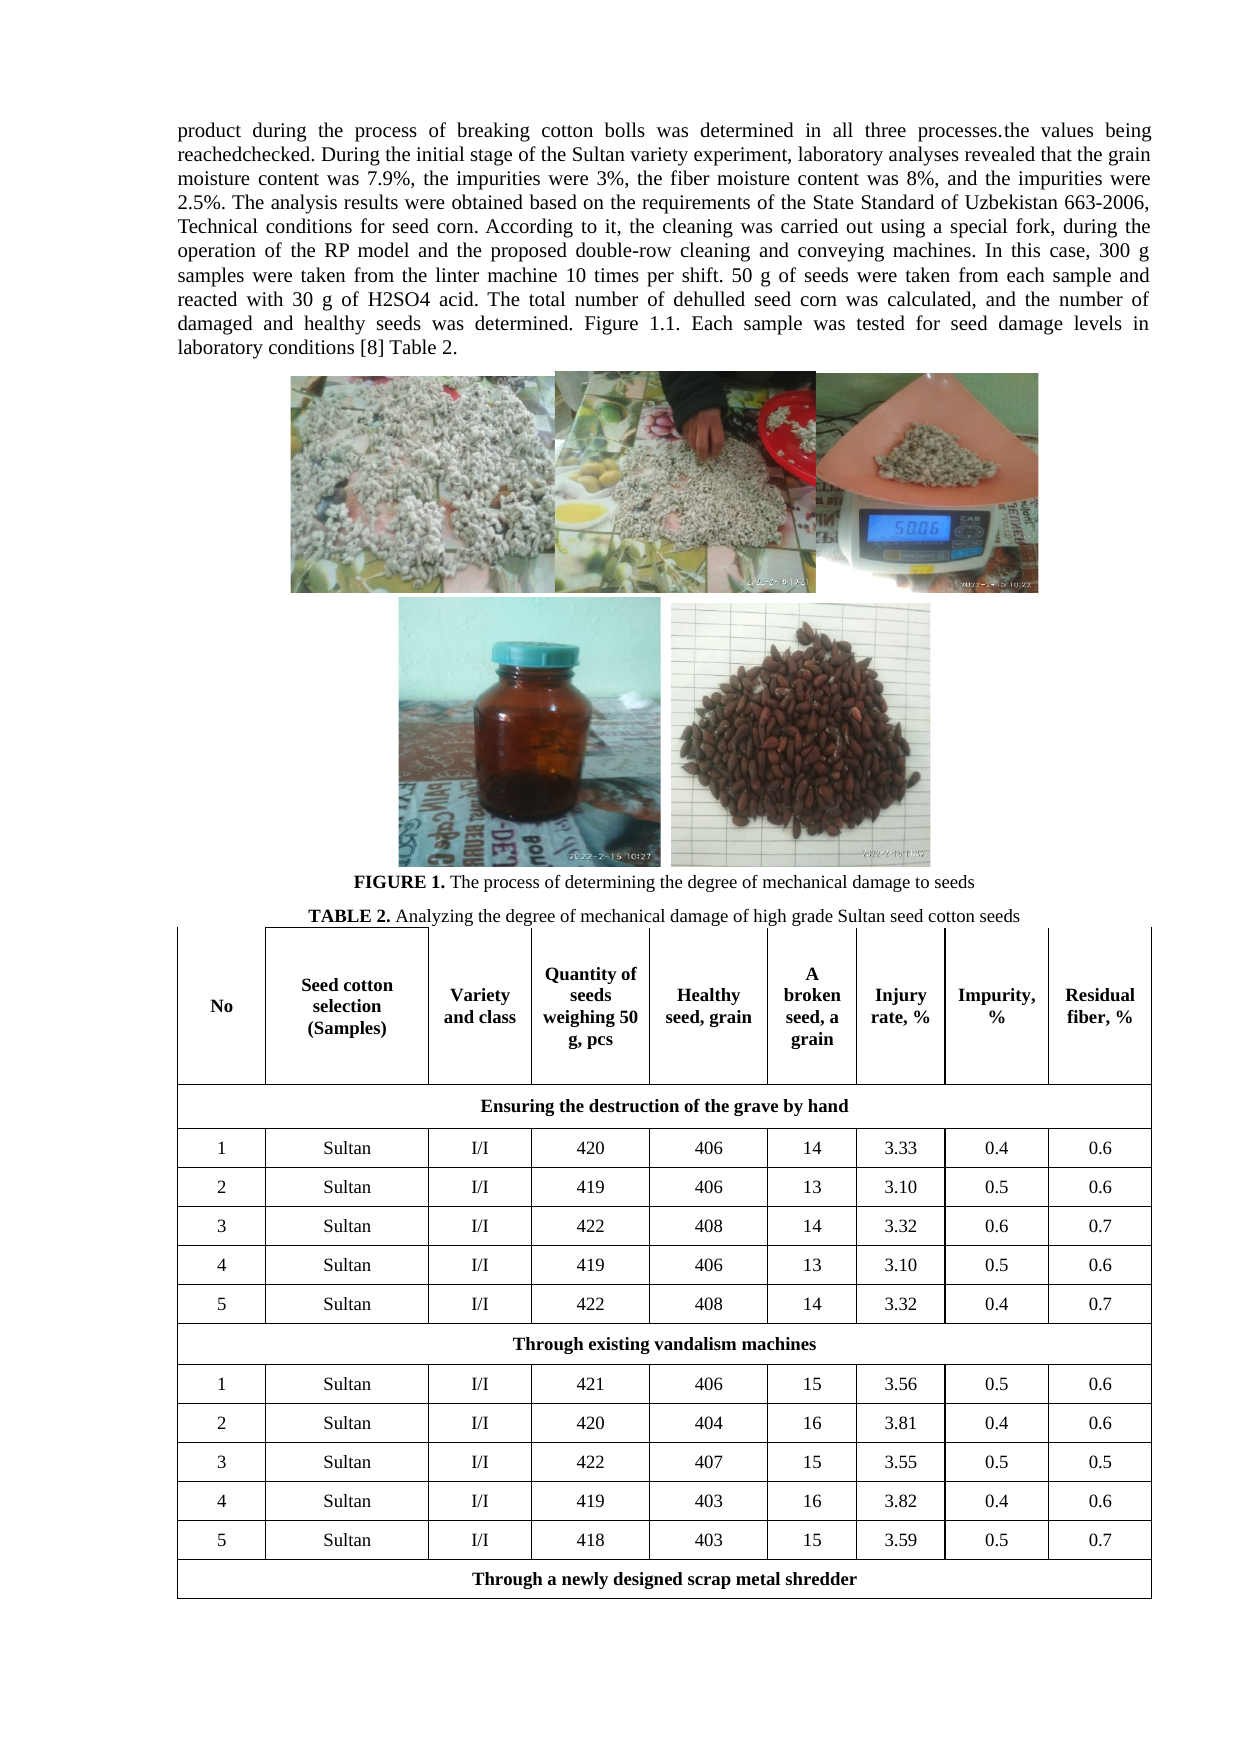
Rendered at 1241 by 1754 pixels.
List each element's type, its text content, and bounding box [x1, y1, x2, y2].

table_cell 0.6 [1049, 1129, 1151, 1167]
table_cell 0.6 [1049, 1404, 1151, 1442]
table_cell 0.7 [1049, 1521, 1151, 1559]
table_cell 14 [768, 1285, 856, 1323]
table_cell 3.32 [857, 1207, 944, 1245]
table_cell I/I [429, 1285, 531, 1323]
table_cell 13 [768, 1246, 856, 1284]
table_cell Sultan [266, 1404, 428, 1442]
table_header Quantity of seeds weighing 50 g, pcs [532, 927, 649, 1084]
table_cell 403 [650, 1521, 767, 1559]
table_header Injury rate, % [857, 927, 945, 1084]
table_cell 422 [532, 1443, 649, 1481]
table_cell Through existing vandalism machines [178, 1324, 1151, 1363]
table_cell Sultan [266, 1129, 428, 1167]
table_cell 3.10 [857, 1246, 944, 1284]
table_cell 3 [178, 1207, 265, 1245]
table_cell 406 [650, 1246, 767, 1284]
table_cell 406 [650, 1129, 767, 1167]
table_cell 0.6 [1049, 1246, 1151, 1284]
table_cell 2 [178, 1168, 265, 1206]
table_cell 15 [768, 1443, 856, 1481]
table_cell 5 [178, 1285, 265, 1323]
table_cell 0.4 [946, 1482, 1048, 1520]
table_cell 16 [768, 1482, 856, 1520]
table_cell Ensuring the destruction of the grave by hand [178, 1085, 1151, 1128]
table_cell 3.10 [857, 1168, 944, 1206]
table_cell 0.6 [1049, 1482, 1151, 1520]
table_cell I/I [429, 1207, 531, 1245]
table_cell 418 [532, 1521, 649, 1559]
text FIGURE 1. The process of determining the degree of mechanical damage to seeds [177, 871, 1152, 893]
table_header Residual fiber, % [1049, 927, 1151, 1084]
table_cell 15 [768, 1521, 856, 1559]
table_cell 5 [178, 1521, 265, 1559]
table_cell 0.4 [946, 1129, 1048, 1167]
table_cell 3.32 [857, 1285, 944, 1323]
table_cell 3 [178, 1443, 265, 1481]
table_cell 14 [768, 1129, 856, 1167]
picture [398, 597, 661, 867]
table_cell Sultan [266, 1246, 428, 1284]
table_header Healthy seed, grain [650, 927, 767, 1084]
table_cell I/I [429, 1168, 531, 1206]
table_header Seed cotton selection (Samples) [266, 928, 428, 1084]
table_cell Sultan [266, 1443, 428, 1481]
picture [290, 371, 1039, 593]
table_cell Sultan [266, 1482, 428, 1520]
table_cell 3.81 [857, 1404, 944, 1442]
table_cell 421 [532, 1365, 649, 1403]
table_cell 3.56 [857, 1365, 944, 1403]
table_cell 0.5 [946, 1521, 1048, 1559]
table_header Variety and class [429, 927, 531, 1084]
table_cell 0.6 [1049, 1168, 1151, 1206]
table_cell 419 [532, 1246, 649, 1284]
table_cell 1 [178, 1365, 265, 1403]
table_cell 3.82 [857, 1482, 944, 1520]
table_cell 1 [178, 1129, 265, 1167]
table_cell 0.5 [946, 1443, 1048, 1481]
table_cell I/I [429, 1365, 531, 1403]
table_cell 406 [650, 1168, 767, 1206]
table_cell 4 [178, 1482, 265, 1520]
table_cell 0.6 [1049, 1365, 1151, 1403]
table_cell I/I [429, 1246, 531, 1284]
picture [671, 603, 931, 867]
table_cell 0.4 [946, 1404, 1048, 1442]
table_cell 2 [178, 1404, 265, 1442]
text TABLE 2. Analyzing the degree of mechanical damage of high grade Sultan seed cotton seeds [177, 905, 1152, 927]
table_cell 0.6 [946, 1207, 1048, 1245]
table_cell 408 [650, 1207, 767, 1245]
table_cell 407 [650, 1443, 767, 1481]
table_cell 3.59 [857, 1521, 944, 1559]
table_cell 4 [178, 1246, 265, 1284]
table_cell 14 [768, 1207, 856, 1245]
table_cell 0.5 [946, 1365, 1048, 1403]
table_cell 16 [768, 1404, 856, 1442]
table_cell I/I [429, 1521, 531, 1559]
table_cell 0.4 [946, 1285, 1048, 1323]
table_cell 13 [768, 1168, 856, 1206]
table_header Impurity, % [946, 927, 1048, 1084]
table_cell Through a newly designed scrap metal shredder [178, 1560, 1151, 1598]
table_cell 0.5 [946, 1168, 1048, 1206]
table_cell I/I [429, 1404, 531, 1442]
table_cell 3.55 [857, 1443, 944, 1481]
table_cell Sultan [266, 1168, 428, 1206]
table_cell 0.7 [1049, 1207, 1151, 1245]
table_cell Sultan [266, 1521, 428, 1559]
table_cell 422 [532, 1207, 649, 1245]
table_cell 419 [532, 1482, 649, 1520]
table_cell I/I [429, 1482, 531, 1520]
table_cell 0.7 [1049, 1285, 1151, 1323]
table_cell 420 [532, 1404, 649, 1442]
table_cell 404 [650, 1404, 767, 1442]
table_cell 406 [650, 1365, 767, 1403]
table_cell I/I [429, 1443, 531, 1481]
table_cell 0.5 [946, 1246, 1048, 1284]
table_cell 0.5 [1049, 1443, 1151, 1481]
table_cell 3.33 [857, 1129, 944, 1167]
table_cell 420 [532, 1129, 649, 1167]
table_cell 408 [650, 1285, 767, 1323]
table_header A broken seed, a grain [768, 927, 856, 1084]
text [177, 118, 1152, 359]
table_cell Sultan [266, 1207, 428, 1245]
table_header No [178, 927, 265, 1084]
table_cell 403 [650, 1482, 767, 1520]
table_cell Sultan [266, 1285, 428, 1323]
table_cell 419 [532, 1168, 649, 1206]
table_cell 15 [768, 1365, 856, 1403]
table_cell 422 [532, 1285, 649, 1323]
table_cell Sultan [266, 1365, 428, 1403]
table_cell I/I [429, 1129, 531, 1167]
